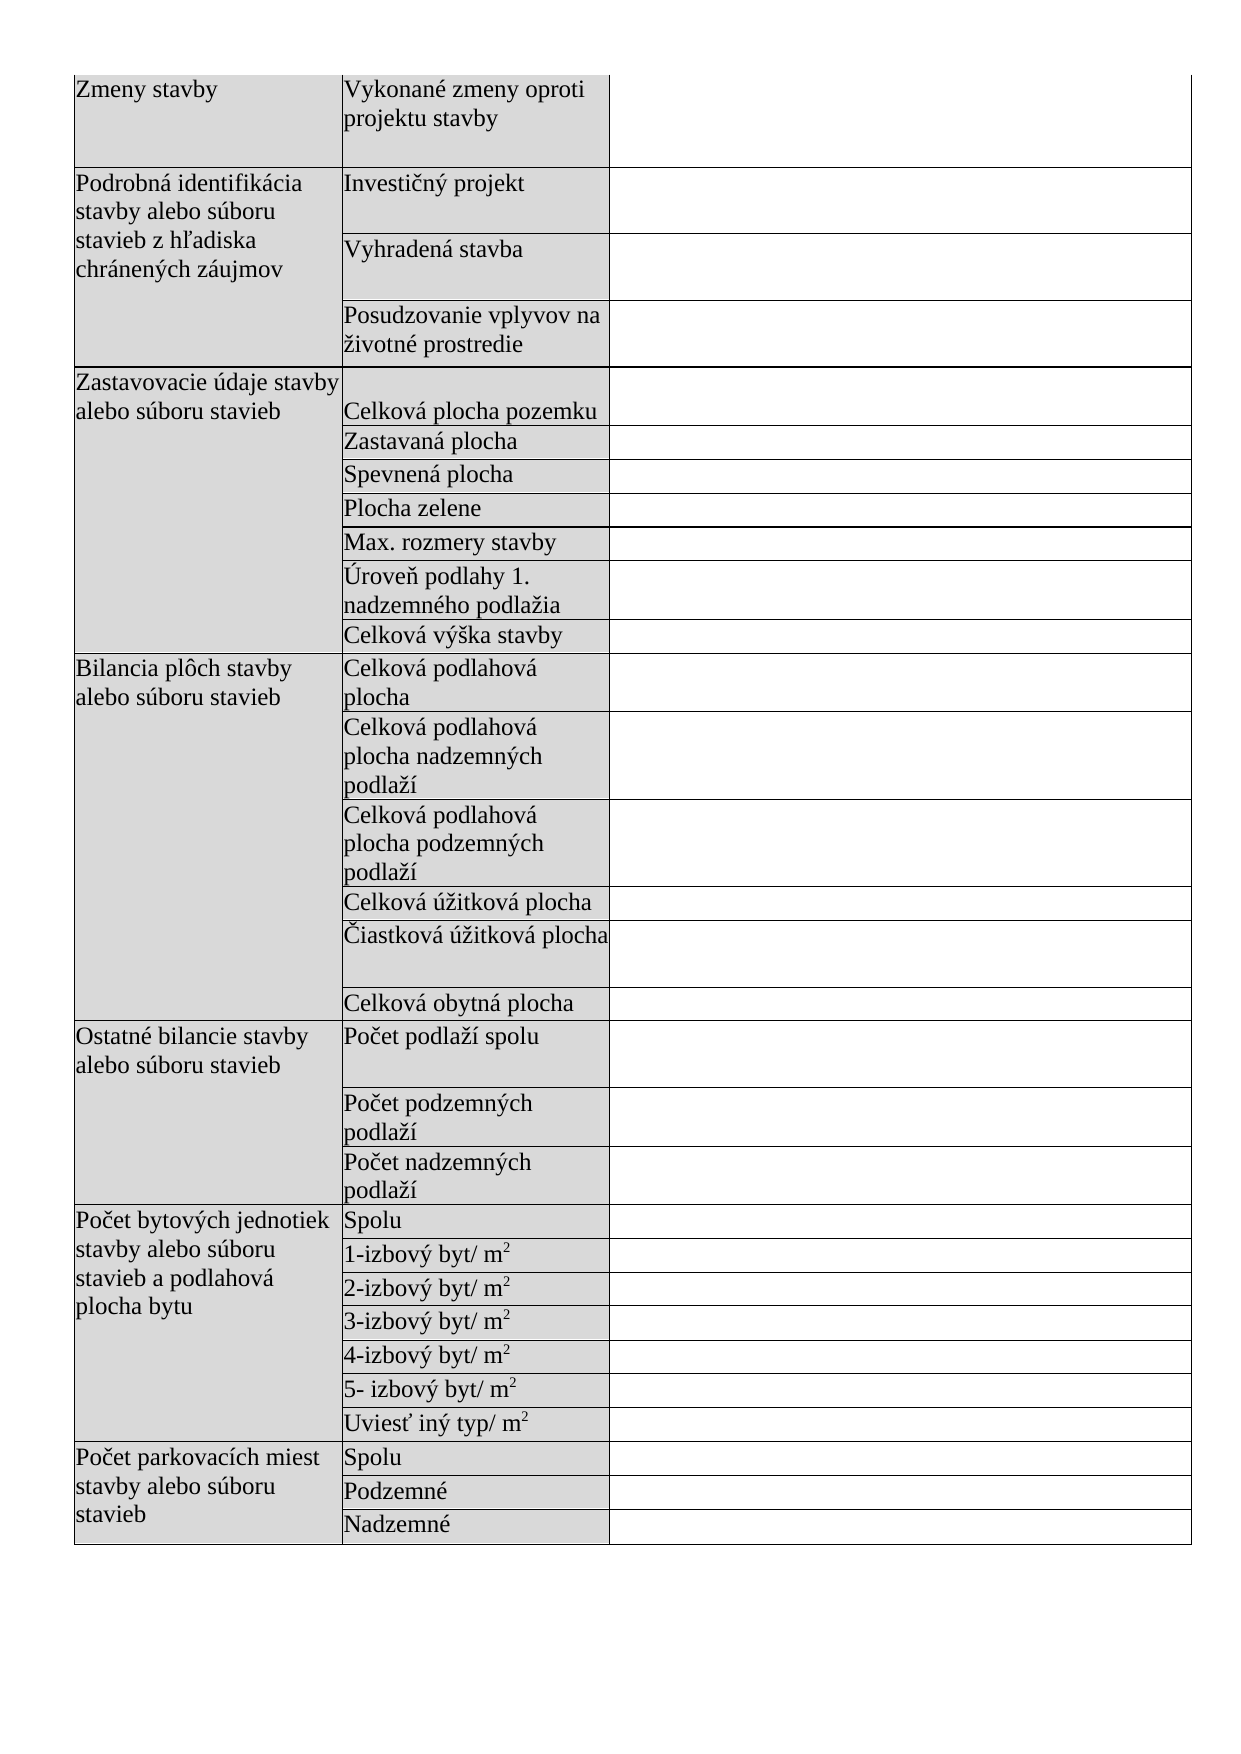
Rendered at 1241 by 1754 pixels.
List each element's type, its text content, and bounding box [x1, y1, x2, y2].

table_cell [610, 1147, 1191, 1204]
table_cell [610, 712, 1191, 798]
table_cell [610, 1510, 1191, 1543]
table_header [610, 75, 1191, 167]
table_header Zmeny stavby [75, 75, 342, 167]
table_cell [610, 1088, 1191, 1146]
table_cell [610, 800, 1191, 886]
table_cell 2-izbový byt/ m2 [343, 1273, 609, 1305]
table_cell [610, 460, 1191, 492]
table_cell Počet podzemných podlaží [343, 1088, 609, 1146]
table_cell [610, 561, 1191, 619]
table_cell Celková podlahová plocha [343, 654, 609, 711]
table_cell Podzemné [343, 1476, 609, 1508]
table_cell Počet nadzemných podlaží [343, 1147, 609, 1204]
table_cell Bilancia plôch stavby alebo súboru stavieb [75, 654, 342, 1020]
table_cell Celková podlahová plocha nadzemných podlaží [343, 712, 609, 798]
table_cell Vyhradená stavba [343, 234, 609, 299]
table_header Vykonané zmeny oproti projektu stavby [343, 75, 609, 167]
table_cell [610, 1205, 1191, 1238]
table_cell [610, 168, 1191, 233]
table_cell [610, 234, 1191, 299]
table_cell Uviesť iný typ/ m2 [343, 1408, 609, 1441]
table_cell [610, 1273, 1191, 1305]
table_cell [610, 988, 1191, 1020]
table_cell Spevnená plocha [343, 460, 609, 492]
table_cell Podrobná identifikácia stavby alebo súboru stavieb z hľadiska chránených záujmov [75, 168, 342, 366]
table_cell Úroveň podlahy 1. nadzemného podlažia [343, 561, 609, 619]
table_cell [610, 1239, 1191, 1272]
table_cell [610, 1341, 1191, 1373]
table_cell [610, 654, 1191, 711]
table_cell Ostatné bilancie stavby alebo súboru stavieb [75, 1021, 342, 1204]
table_cell Celková obytná plocha [343, 988, 609, 1020]
table_cell [610, 368, 1191, 425]
table_cell [610, 1442, 1191, 1475]
table_cell [610, 921, 1191, 987]
table_cell [610, 528, 1191, 560]
table_cell Celková podlahová plocha podzemných podlaží [343, 800, 609, 886]
table_cell Celková plocha pozemku [343, 368, 609, 425]
table_cell Spolu [343, 1205, 609, 1238]
table_cell [610, 494, 1191, 526]
table_cell 5- izbový byt/ m2 [343, 1374, 609, 1407]
table_cell Počet bytových jednotiek stavby alebo súboru stavieb a podlahová plocha bytu [75, 1205, 342, 1441]
table_cell Čiastková úžitková plocha [343, 921, 609, 987]
table_cell [610, 620, 1191, 652]
table_cell Nadzemné [343, 1510, 609, 1543]
table_cell Investičný projekt [343, 168, 609, 233]
table_cell [610, 1374, 1191, 1407]
table_cell [610, 887, 1191, 919]
table_cell Zastavaná plocha [343, 426, 609, 458]
table_cell Spolu [343, 1442, 609, 1475]
table_cell Max. rozmery stavby [343, 528, 609, 560]
table_cell Celková výška stavby [343, 620, 609, 652]
table_cell Zastavovacie údaje stavby alebo súboru stavieb [75, 368, 342, 652]
table_cell [610, 1306, 1191, 1339]
table_cell 4-izbový byt/ m2 [343, 1341, 609, 1373]
table_cell Počet podlaží spolu [343, 1021, 609, 1087]
table_cell [610, 301, 1191, 366]
table_cell 3-izbový byt/ m2 [343, 1306, 609, 1339]
table_cell [610, 1408, 1191, 1441]
table_cell Plocha zelene [343, 494, 609, 526]
table_cell Celková úžitková plocha [343, 887, 609, 919]
table_cell [610, 426, 1191, 458]
table_cell [610, 1021, 1191, 1087]
table_cell Posudzovanie vplyvov na životné prostredie [343, 301, 609, 366]
table_cell [610, 1476, 1191, 1508]
table_cell Počet parkovacích miest stavby alebo súboru stavieb [75, 1442, 342, 1543]
table_cell 1-izbový byt/ m2 [343, 1239, 609, 1272]
